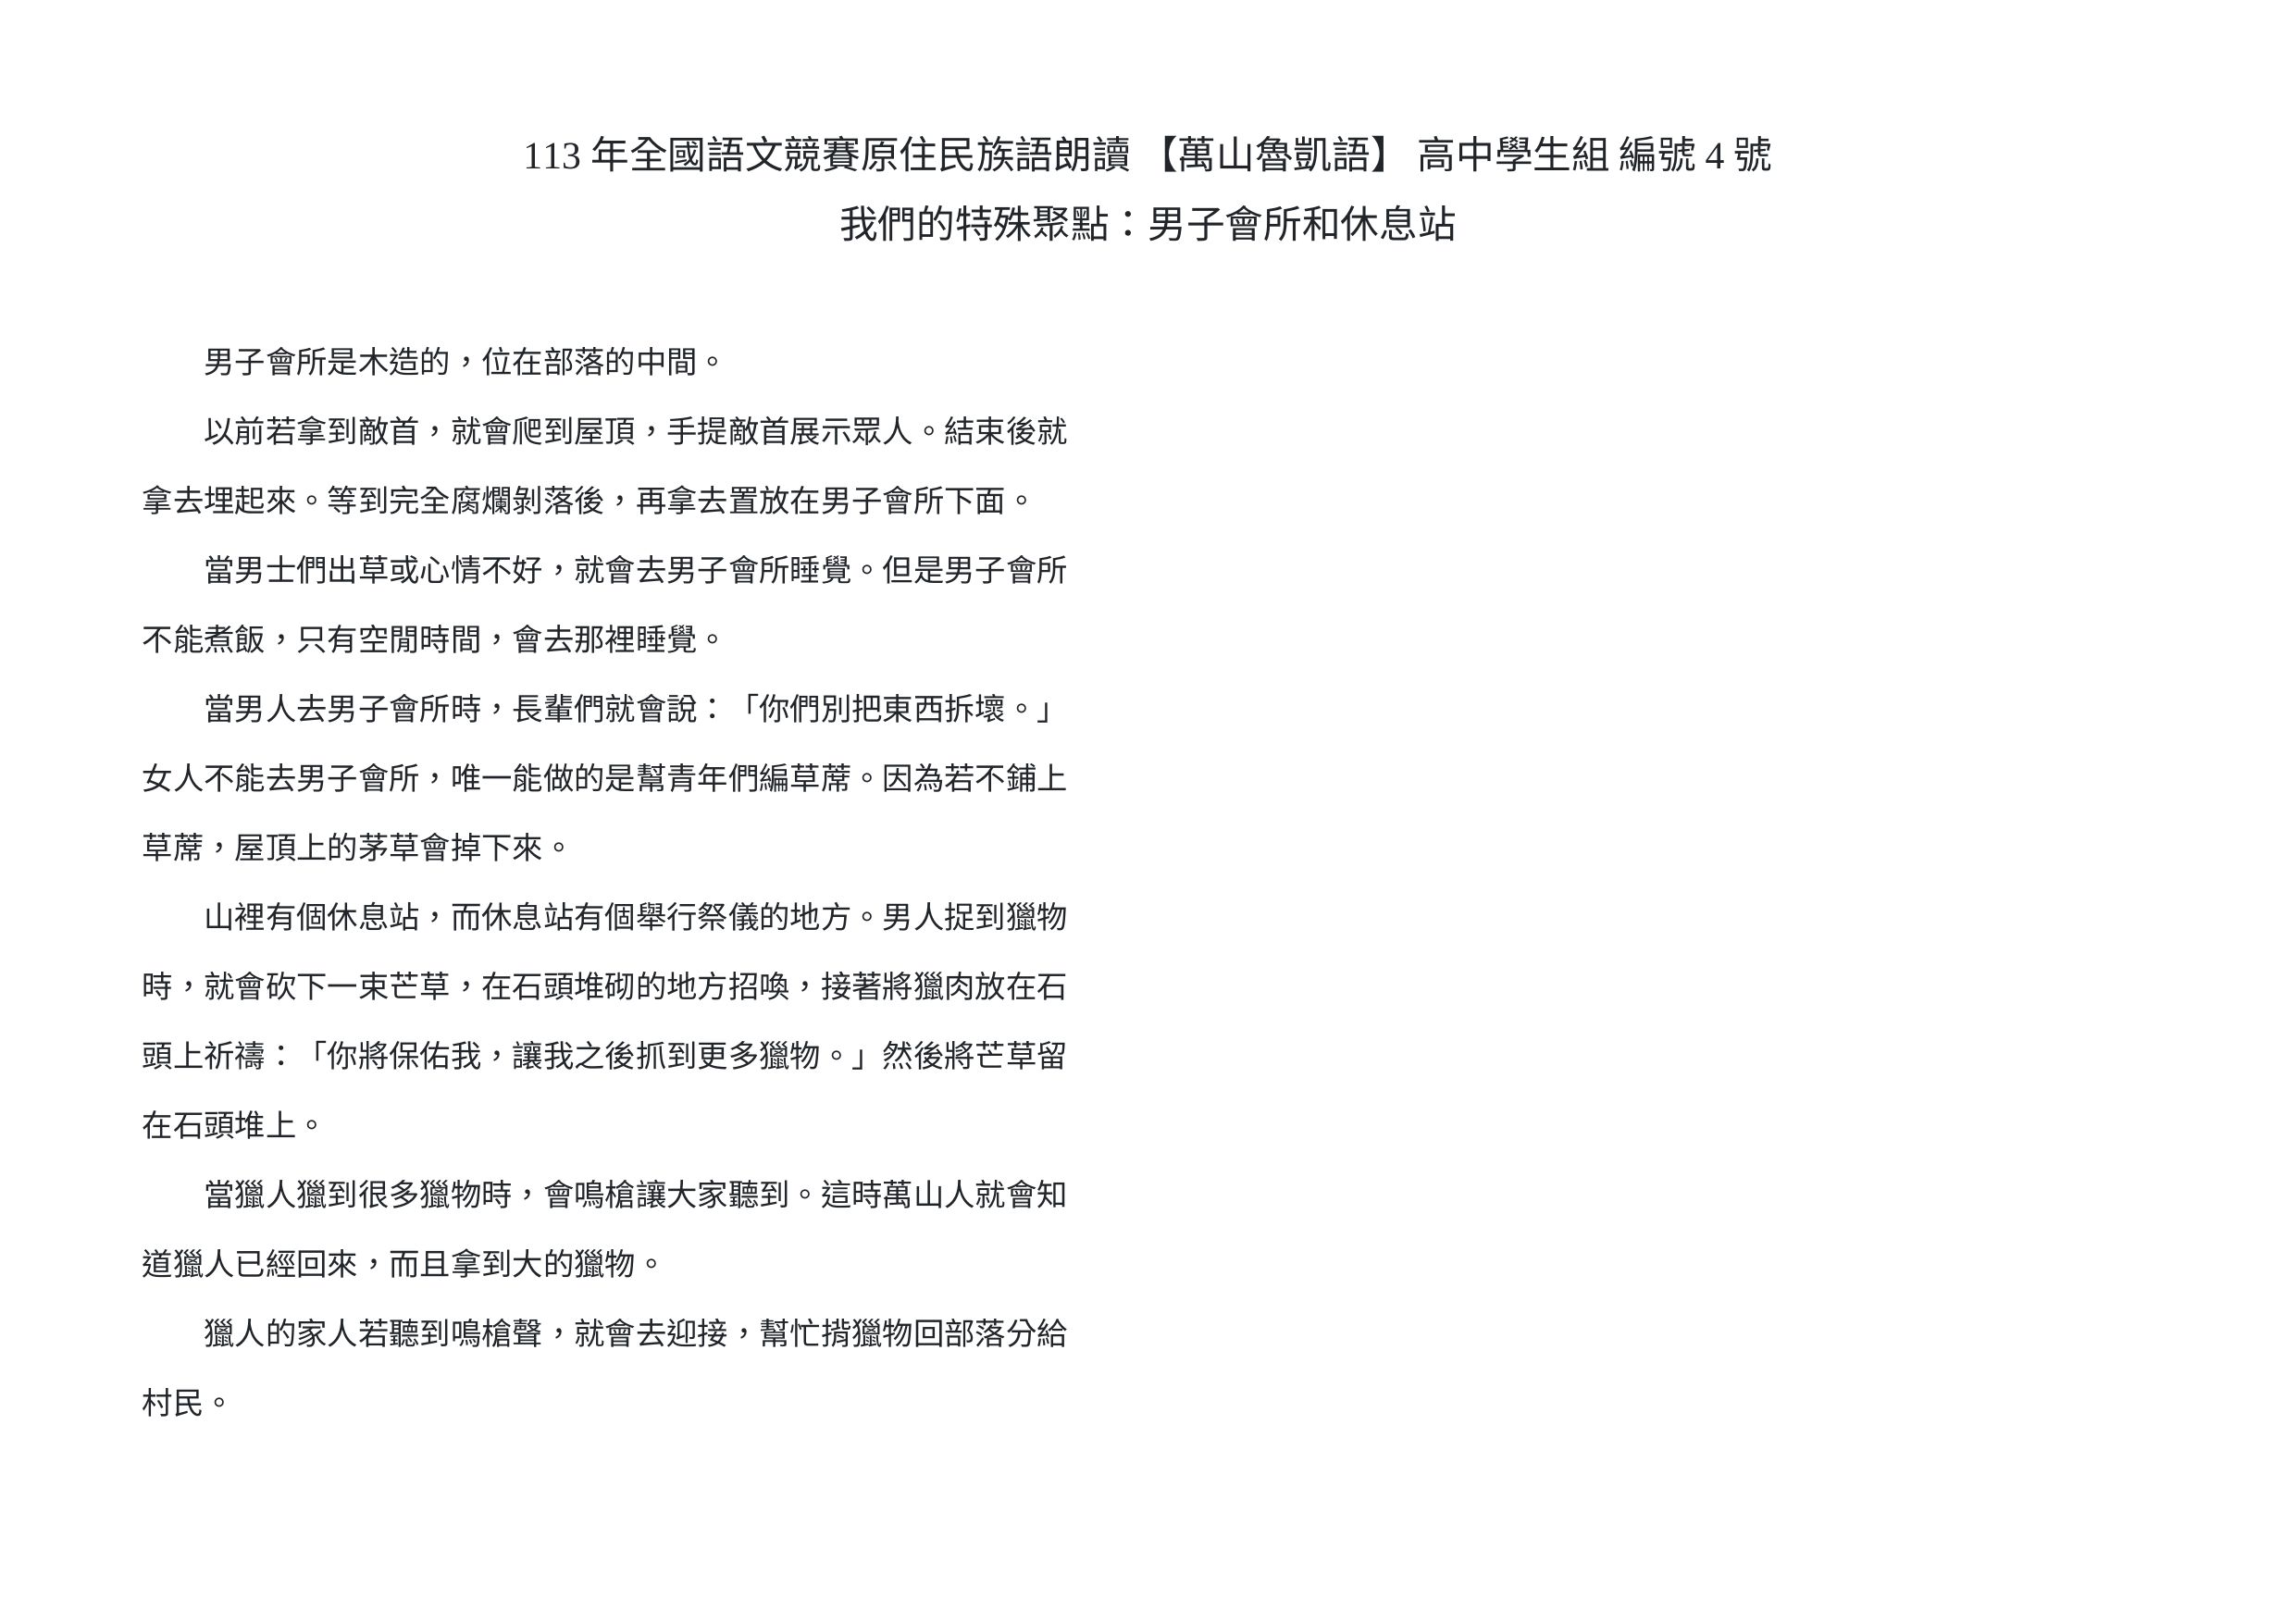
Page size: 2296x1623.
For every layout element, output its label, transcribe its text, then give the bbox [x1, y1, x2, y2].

text 山裡有個休息站，而休息站有個舉行祭儀的地方。男人捉到獵物時，就會砍下一束芒草，在石頭堆砌的地方招喚，接著將獵肉放在石頭上祈禱：「你將保佑我，讓我之後抓到更多獵物。」然後將芒草留在石頭堆上。 [142, 881, 1090, 1158]
text 當男人去男子會所時，長輩們就會說：「你們別把東西拆壞。」女人不能去男子會所，唯一能做的是幫青年們編草蓆。因為若不鋪上草蓆，屋頂上的茅草會掉下來。 [142, 673, 1090, 881]
text 113 年全國語文競賽原住民族語朗讀 【萬山魯凱語】 高中學生組 編號 4 號 [142, 118, 2153, 187]
text 當男士們出草或心情不好，就會去男子會所睡覺。但是男子會所不能煮飯，只有空閒時間，會去那裡睡覺。 [142, 534, 1090, 673]
text 男子會所是木造的，位在部落的中間。 [142, 326, 1090, 395]
text 我們的特殊聚點：男子會所和休息站 [142, 187, 2153, 256]
text 當獵人獵到很多獵物時，會鳴槍讓大家聽到。這時萬山人就會知道獵人已經回來，而且拿到大的獵物。 [142, 1158, 1090, 1297]
text 以前若拿到敵首，就會爬到屋頂，手提敵首展示眾人。結束後就拿去埋起來。等到完全腐爛剝落後，再拿去置放在男子會所下面。 [142, 395, 1090, 534]
text 獵人的家人若聽到鳴槍聲，就會去迎接，幫忙揹獵物回部落分給村民。 [142, 1297, 1090, 1436]
